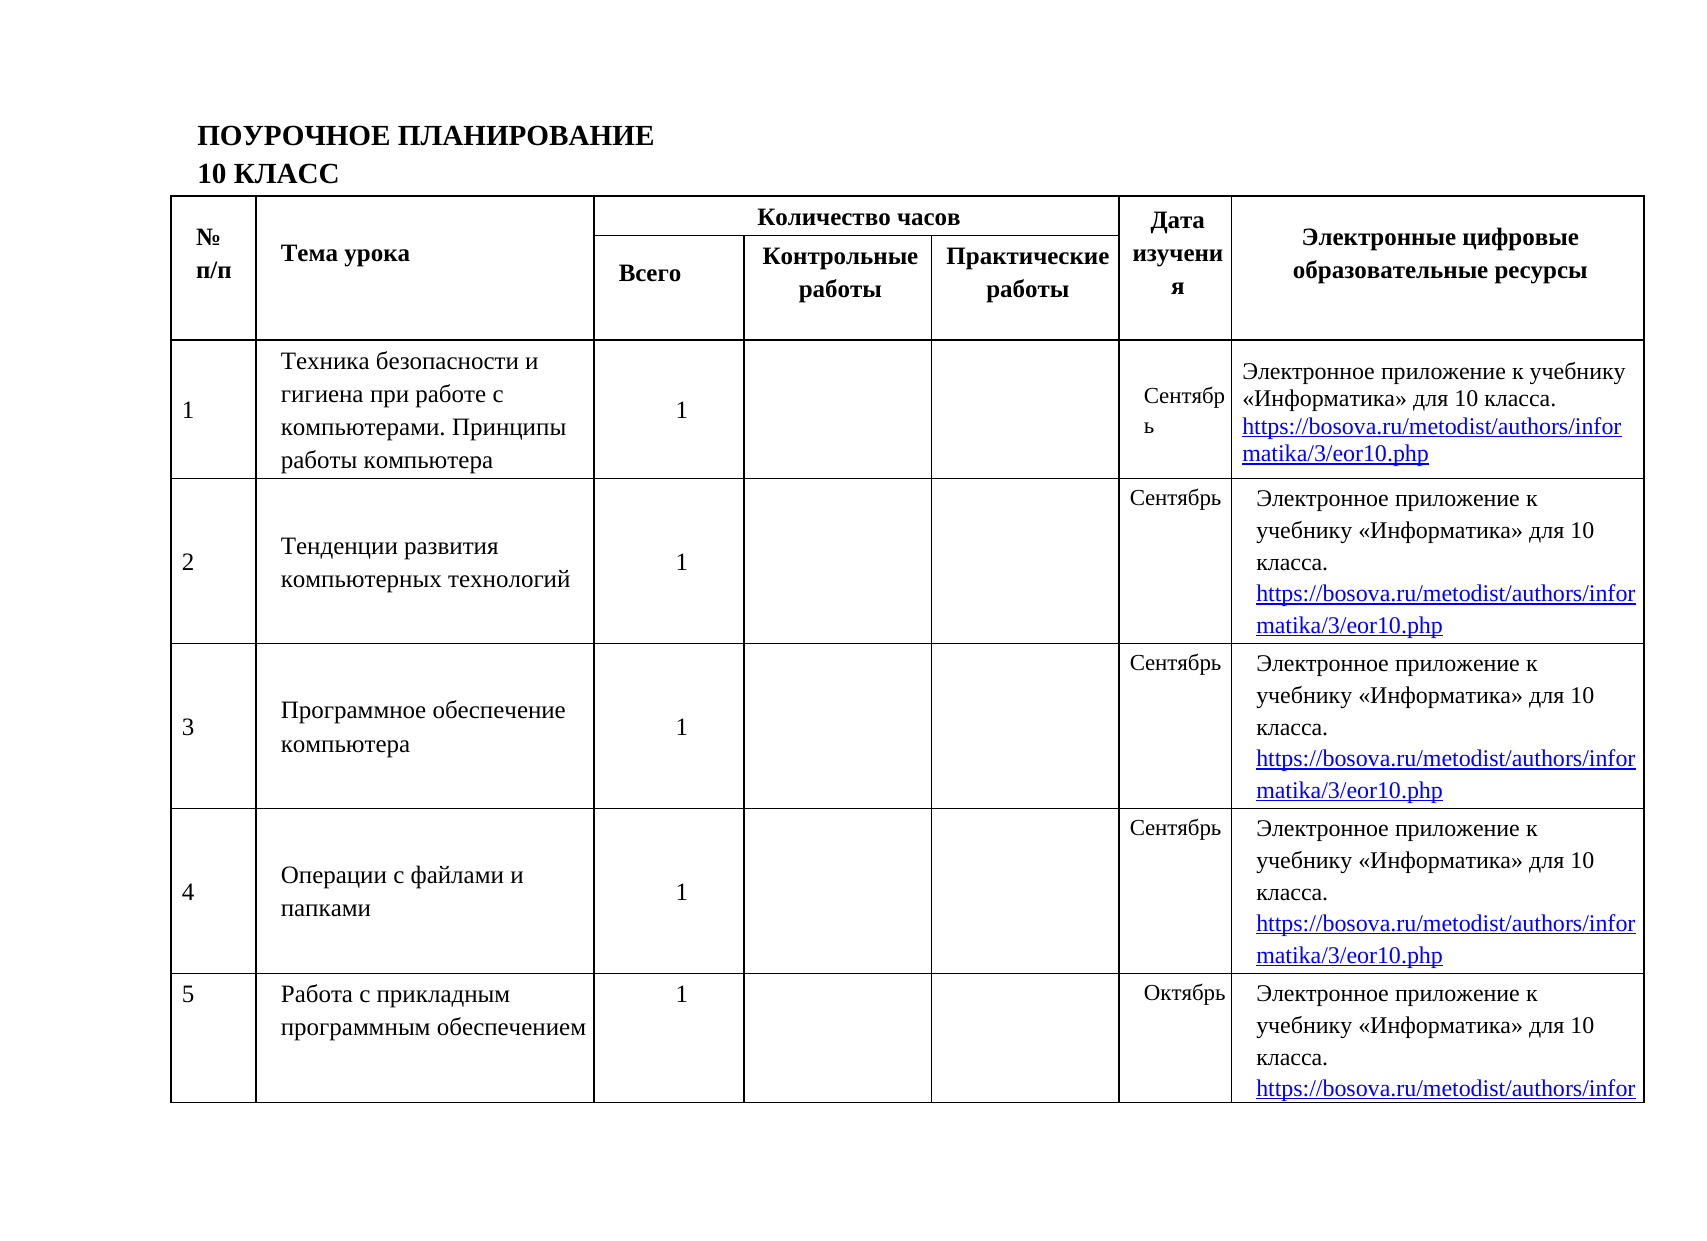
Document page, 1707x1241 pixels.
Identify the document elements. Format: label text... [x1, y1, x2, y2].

table_cell Электронное приложение к учебнику «Информатика» для 10 класса. https://bosova.ru/metodist/authors/informatika/3/eor10.php [1232, 644, 1643, 807]
table_cell 3 [172, 644, 255, 807]
table_cell 2 [172, 479, 255, 643]
table_cell 1 [595, 644, 743, 807]
table_cell [932, 974, 1118, 1102]
table_cell [745, 809, 931, 972]
table_cell Операции с файлами и папками [257, 809, 593, 972]
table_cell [257, 974, 593, 1102]
table_cell 1 [595, 341, 743, 478]
table_cell Практические работы [932, 236, 1118, 339]
table_cell 4 [172, 809, 255, 972]
table_cell Сентябрь [1120, 341, 1231, 478]
table_header Тема урока [257, 197, 593, 339]
table_cell 1 [595, 479, 743, 643]
table_cell Тенденции развития компьютерных технологий [257, 479, 593, 643]
text 10 КЛАСС [190, 157, 1618, 190]
table_cell [745, 479, 931, 643]
table_cell [932, 341, 1118, 478]
table_cell Электронное приложение к учебнику «Информатика» для 10 класса. https://bosova.ru/metodist/authors/informatika/3/eor10.php [1232, 341, 1643, 478]
table_cell [932, 809, 1118, 972]
table_cell 1 [172, 341, 255, 478]
table_cell Программное обеспечение компьютера [257, 644, 593, 807]
table_header Дата изучения [1120, 197, 1231, 339]
table_cell Электронное приложение к учебнику «Информатика» для 10 класса. https://bosova.ru/metodist/authors/informatika/3/eor10.php [1232, 479, 1643, 643]
table_cell Сентябрь [1120, 644, 1231, 807]
table_cell 5 [172, 974, 255, 1102]
table_cell [745, 974, 931, 1102]
table_cell Сентябрь [1120, 479, 1231, 643]
table_cell Всего [595, 236, 743, 339]
table_header Электронные цифровые образовательные ресурсы [1232, 197, 1643, 339]
table_cell [932, 644, 1118, 807]
text ПОУРОЧНОЕ ПЛАНИРОВАНИЕ [190, 118, 1618, 152]
table_header № п/п [172, 197, 255, 339]
table_cell Сентябрь [1120, 809, 1231, 972]
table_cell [1232, 974, 1643, 1102]
table_cell Электронное приложение к учебнику «Информатика» для 10 класса. https://bosova.ru/metodist/authors/informatika/3/eor10.php [1232, 809, 1643, 972]
table_cell Техника безопасности и гигиена при работе с компьютерами. Принципы работы компьютера [257, 341, 593, 478]
table_cell Октябрь [1120, 974, 1231, 1102]
table_cell [932, 479, 1118, 643]
table_cell [745, 341, 931, 478]
table_header Количество часов [595, 197, 1118, 234]
table_cell Контрольные работы [745, 236, 931, 339]
table_cell [745, 644, 931, 807]
table_cell 1 [595, 974, 743, 1102]
table_cell 1 [595, 809, 743, 972]
